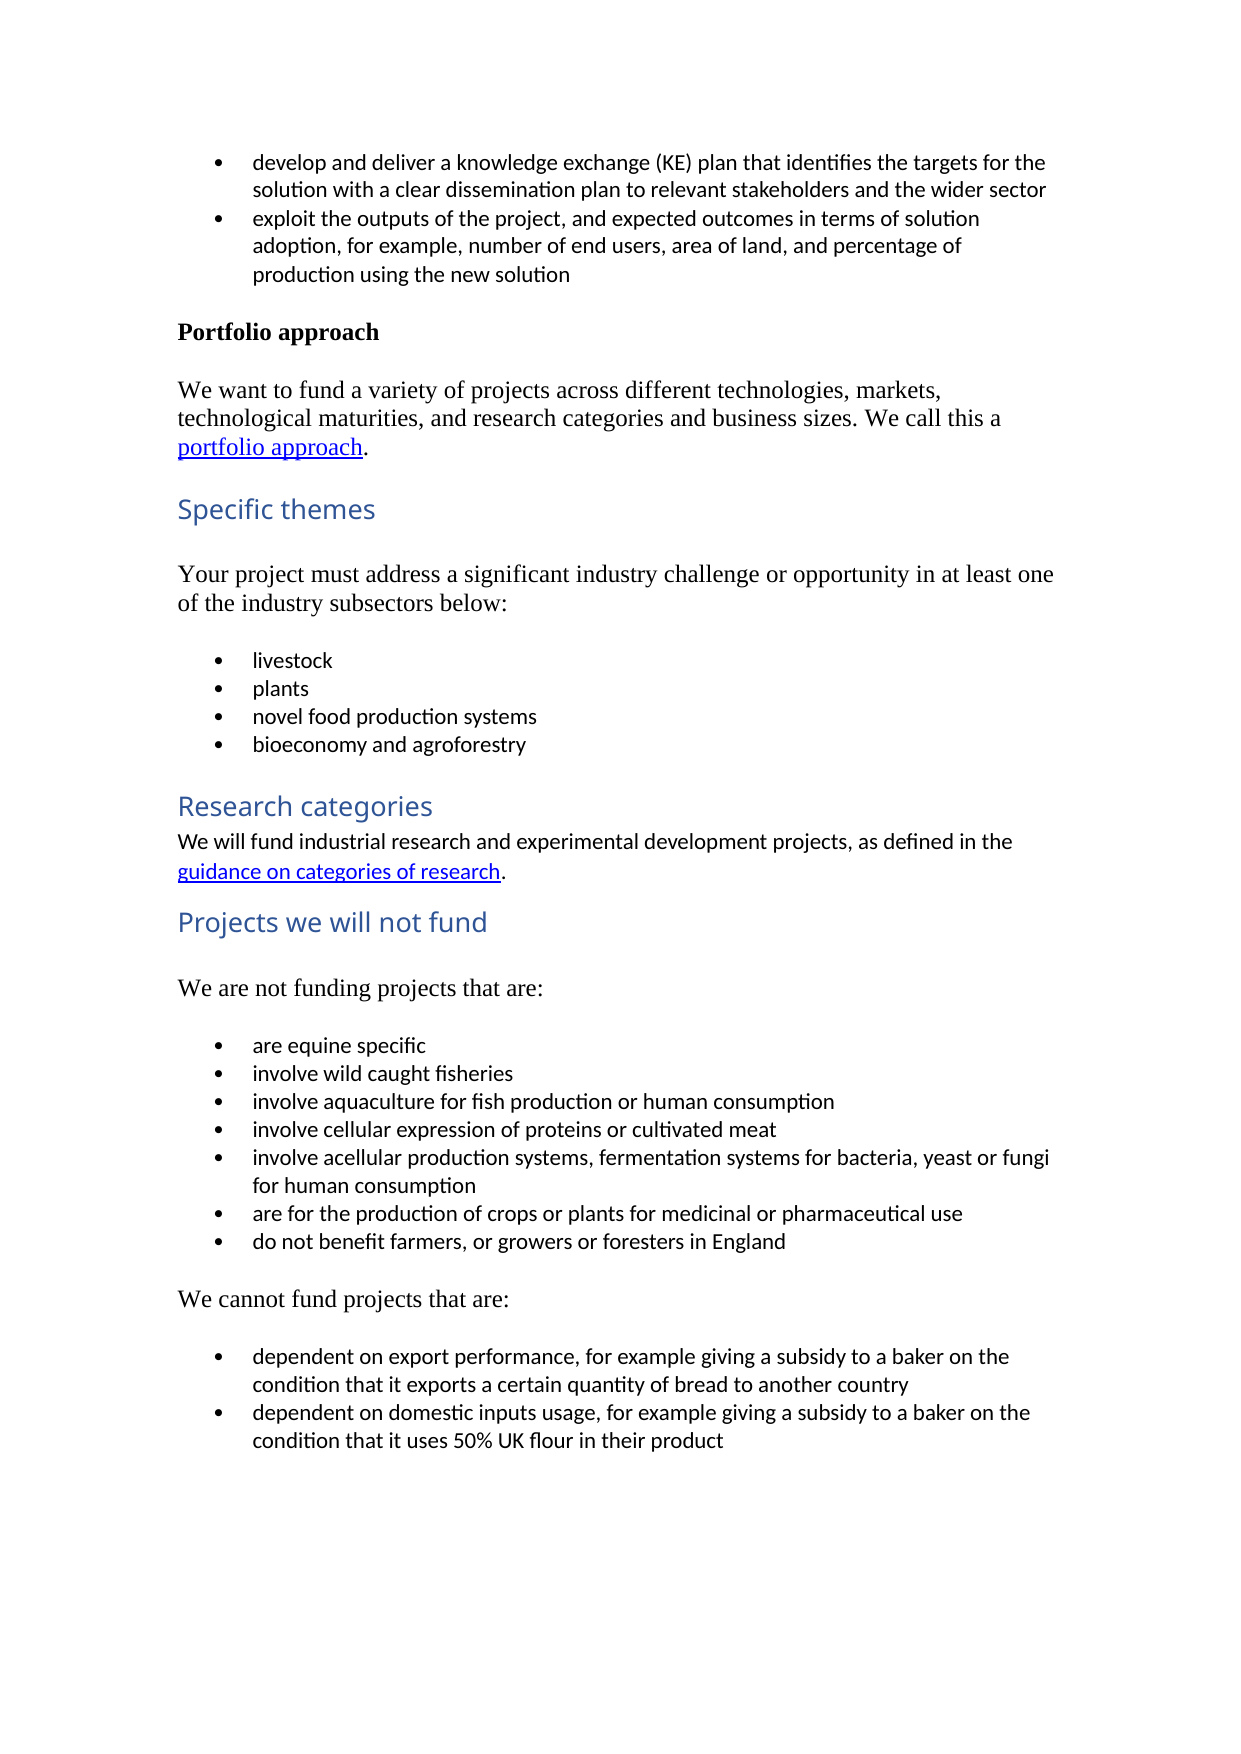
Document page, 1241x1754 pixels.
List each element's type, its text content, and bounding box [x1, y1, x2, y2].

list exploit the outputs of the project, and expected outcomes in terms of solution adoption, for example, number of end users, area of land, and percentage of production using the new solution [215, 204, 1063, 288]
text We will fund industrial research and experimental development projects, as defined in the guidance on categories of research. [177, 827, 1063, 885]
list involve cellular expression of proteins or cultivated meat [215, 1115, 1063, 1143]
list livestock [215, 646, 1063, 674]
subtitle Projects we will not fund [177, 904, 1063, 941]
list novel food production systems [215, 702, 1063, 730]
list do not benefit farmers, or growers or foresters in England [215, 1227, 1063, 1255]
list involve aquaculture for fish production or human consumption [215, 1087, 1063, 1115]
list are for the production of crops or plants for medicinal or pharmaceutical use [215, 1199, 1063, 1227]
list involve acellular production systems, fermentation systems for bacteria, yeast or fungi for human consumption [215, 1143, 1063, 1199]
subtitle Research categories [177, 787, 1063, 824]
list involve wild caught fisheries [215, 1059, 1063, 1087]
text Your project must address a significant industry challenge or opportunity in at least one of the industry subsectors below: [177, 559, 1063, 617]
list develop and deliver a knowledge exchange (KE) plan that identifies the targets for the solution with a clear dissemination plan to relevant stakeholders and the wider sector [215, 148, 1063, 204]
list dependent on domestic inputs usage, for example giving a subsidy to a baker on the condition that it uses 50% UK flour in their product [215, 1398, 1063, 1454]
list dependent on export performance, for example giving a subsidy to a baker on the condition that it exports a certain quantity of bread to another country [215, 1342, 1063, 1398]
list are equine specific [215, 1031, 1063, 1059]
list bioeconomy and agroforestry [215, 730, 1063, 758]
text We want to fund a variety of projects across different technologies, markets, technological maturities, and research categories and business sizes. We call this a portfolio approach. [177, 375, 1063, 461]
list plants [215, 674, 1063, 702]
text We cannot fund projects that are: [177, 1284, 1063, 1313]
subtitle Specific themes [177, 490, 1063, 527]
text Portfolio approach [177, 317, 1063, 346]
text We are not funding projects that are: [177, 973, 1063, 1002]
